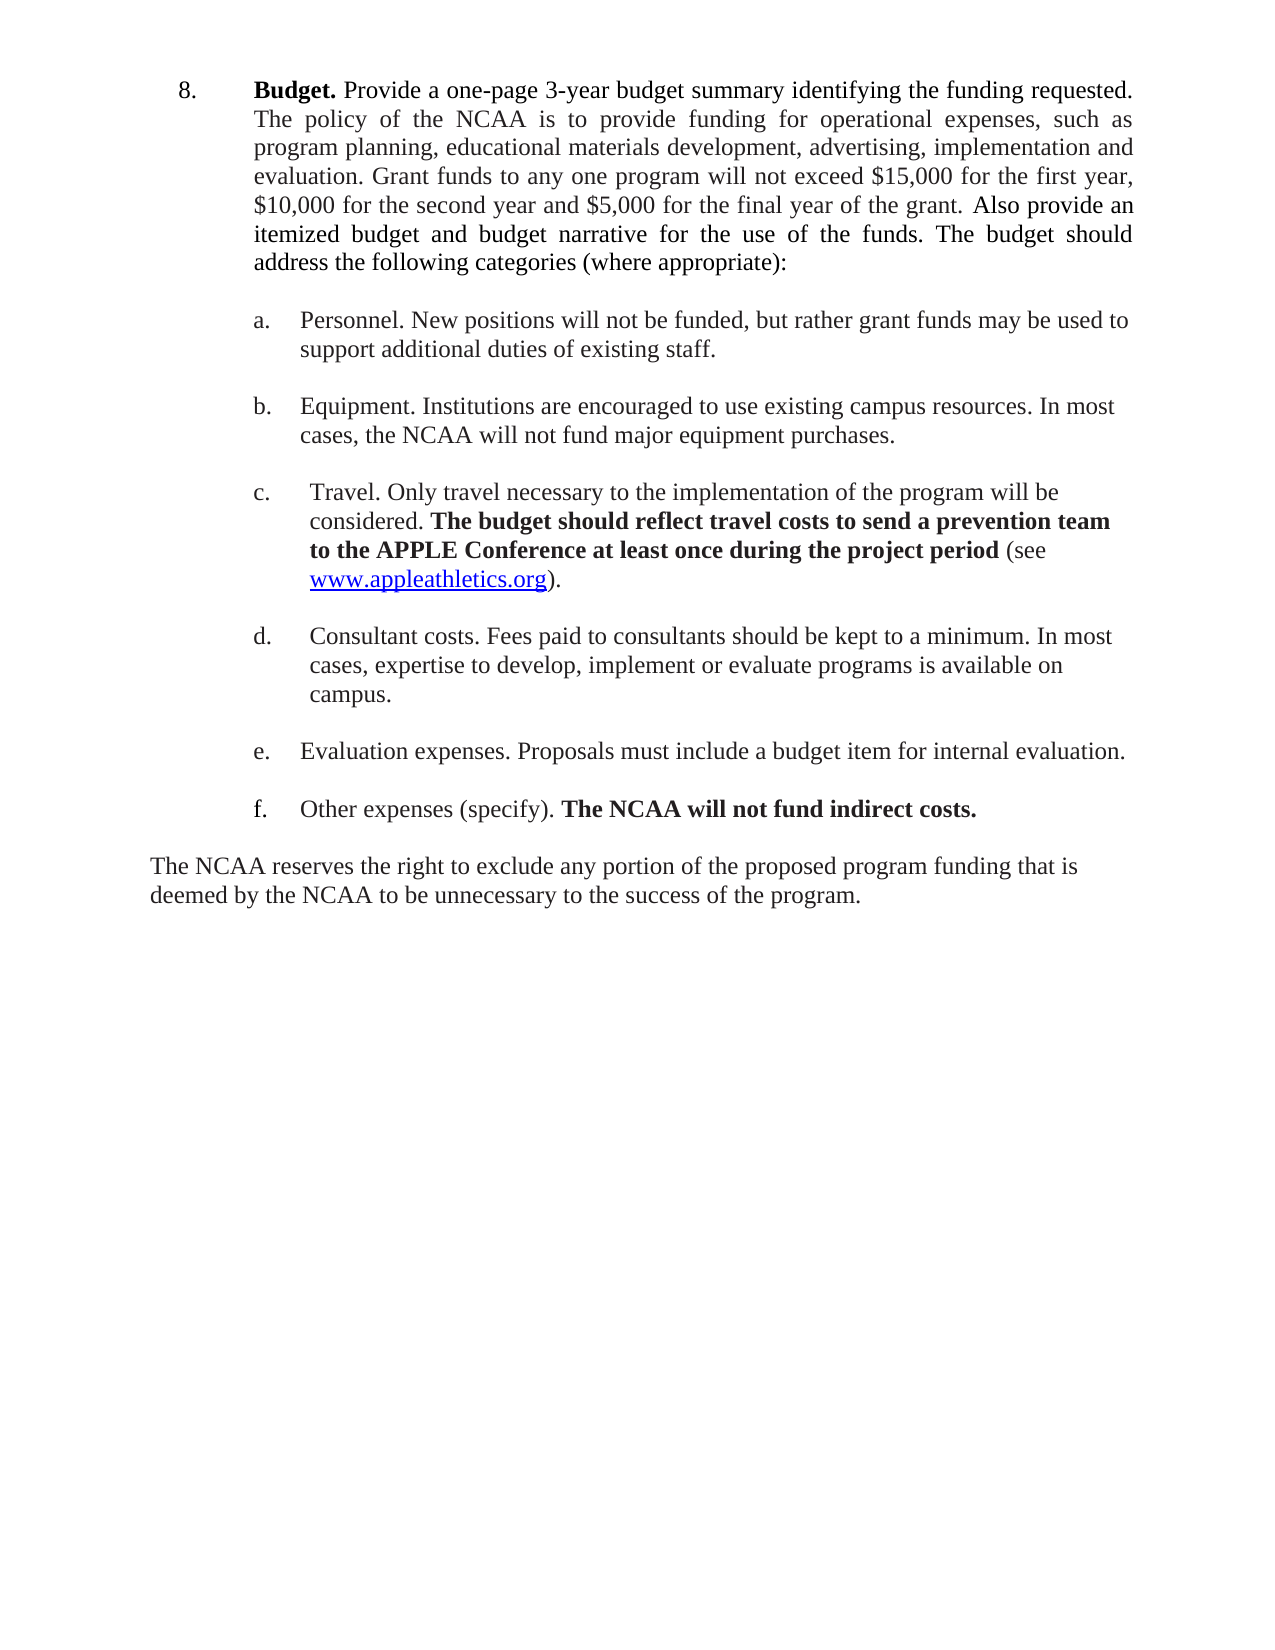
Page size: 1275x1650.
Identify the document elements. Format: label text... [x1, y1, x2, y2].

list Budget. Provide a one-page 3-year budget summary identifying the funding requested. The policy of the NCAA is to provide funding for operational expenses, such as program planning, educational materials development, advertising, implementation and evaluation. Grant funds to any one program will not exceed $15,000 for the first year, $10,000 for the second year and $5,000 for the final year of the grant. Also provide an itemized budget and budget narrative for the use of the funds. The budget should address the following categories (where appropriate): [178, 75, 1134, 276]
list Evaluation expenses. Proposals must include a budget item for internal evaluation. [225, 736, 1134, 765]
list Travel. Only travel necessary to the implementation of the program will be considered. The budget should reflect travel costs to send a prevention team to the APPLE Conference at least once during the project period (see www.appleathletics.org). [253, 477, 1134, 592]
list Personnel. New positions will not be funded, but rather grant funds may be used to support additional duties of existing staff. [253, 305, 1134, 362]
list Other expenses (specify). The NCAA will not fund indirect costs. [225, 794, 1134, 822]
text The NCAA reserves the right to exclude any portion of the proposed program funding that is deemed by the NCAA to be unnecessary to the success of the program. [150, 851, 1134, 909]
list Consultant costs. Fees paid to consultants should be kept to a minimum. In most cases, expertise to develop, implement or evaluate programs is available on campus. [253, 621, 1134, 707]
list Equipment. Institutions are encouraged to use existing campus resources. In most cases, the NCAA will not fund major equipment purchases. [253, 391, 1134, 449]
